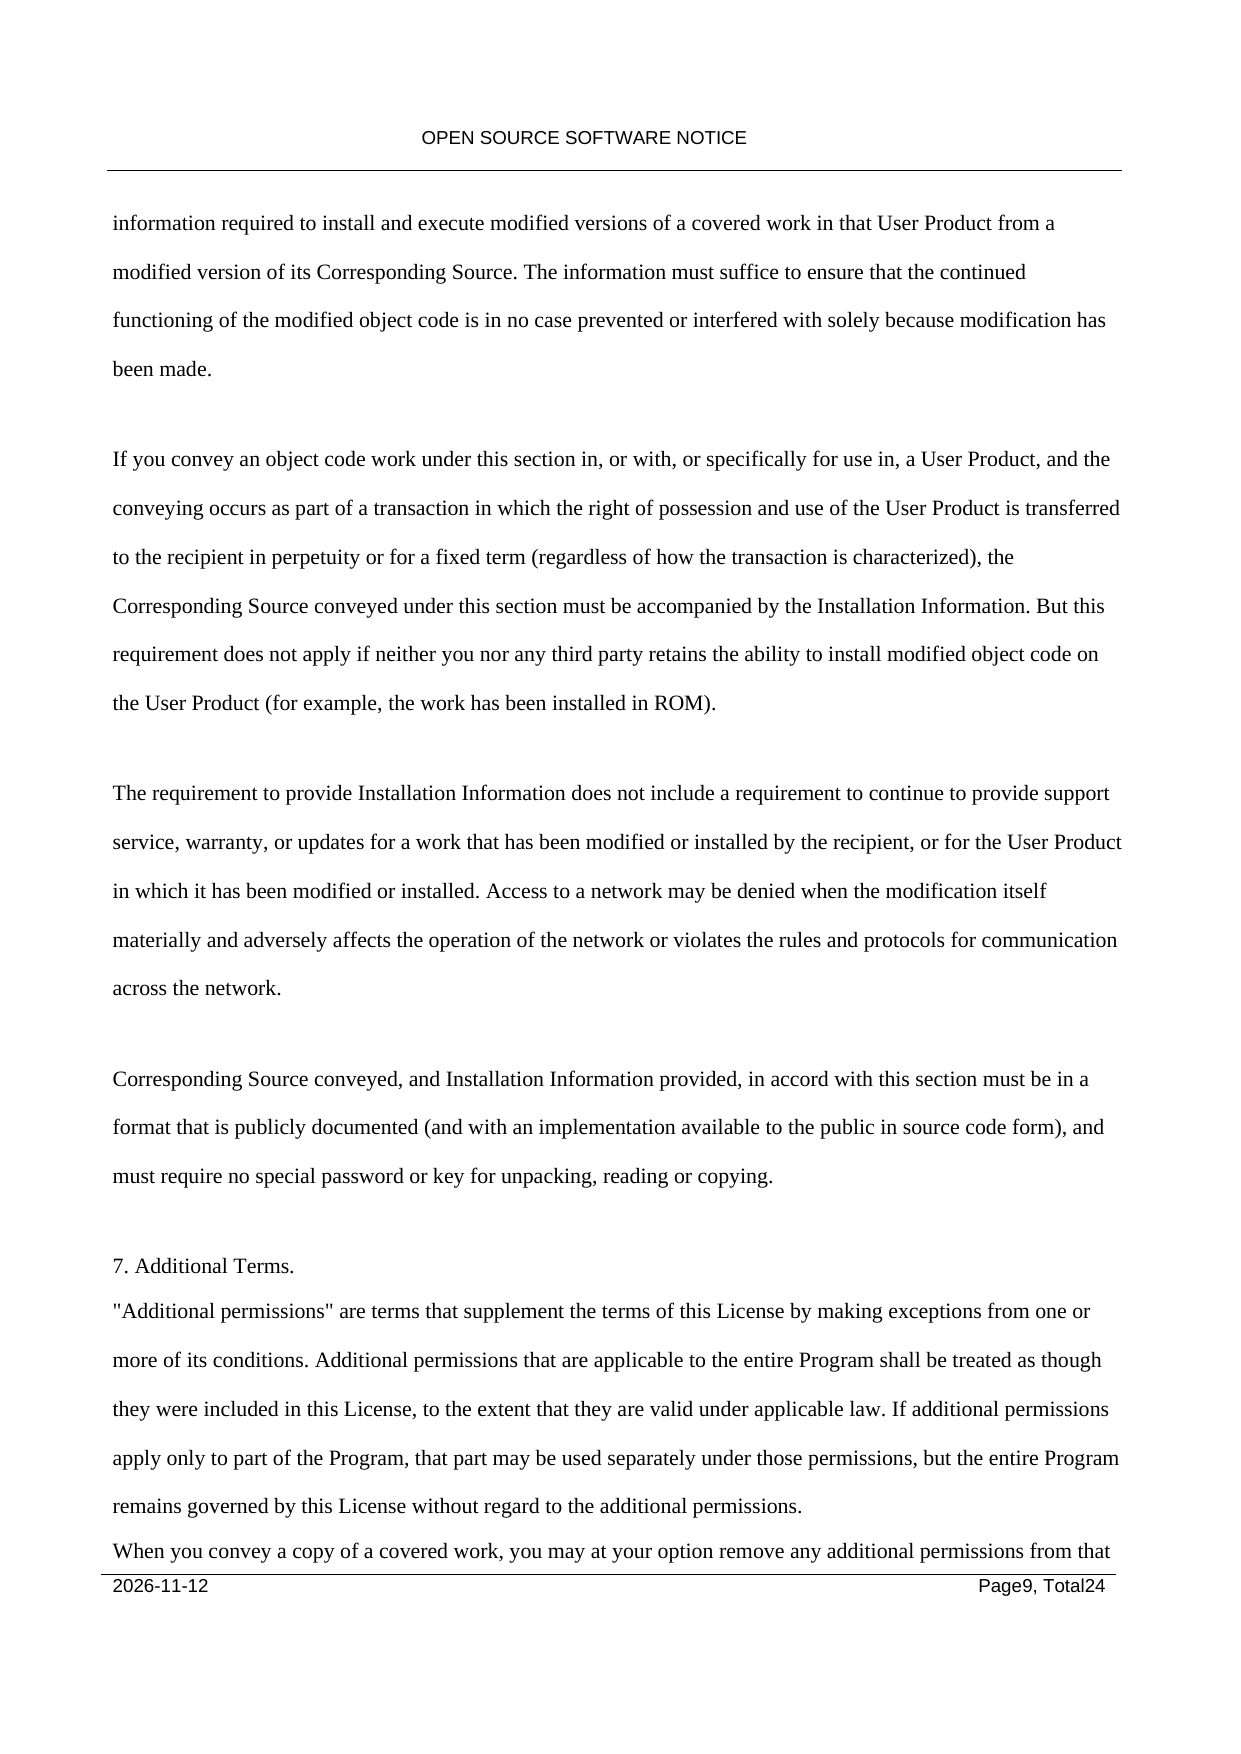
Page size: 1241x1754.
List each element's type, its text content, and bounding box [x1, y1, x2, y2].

text The requirement to provide Installation Information does not include a requirement to continue to provide support service, warranty, or updates for a work that has been modified or installed by the recipient, or for the User Product in which it has been modified or installed. Access to a network may be denied when the modification itself materially and adversely affects the operation of the network or violates the rules and protocols for communication across the network. [112, 777, 1128, 1004]
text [112, 1535, 1128, 1567]
text Corresponding Source conveyed, and Installation Information provided, in accord with this section must be in a format that is publicly documented (and with an implementation available to the public in source code form), and must require no special password or key for unpacking, reading or copying. [112, 1062, 1128, 1192]
text 7. Additional Terms. [112, 1250, 1128, 1282]
text "Additional permissions" are terms that supplement the terms of this License by making exceptions from one or more of its conditions. Additional permissions that are applicable to the entire Program shall be treated as though they were included in this License, to the extent that they are valid under applicable law. If additional permissions apply only to part of the Program, that part may be used separately under those permissions, but the entire Program remains governed by this License without regard to the additional permissions. [112, 1295, 1128, 1522]
text If you convey an object code work under this section in, or with, or specifically for use in, a User Product, and the conveying occurs as part of a transaction in which the right of possession and use of the User Product is transferred to the recipient in perpetuity or for a fixed term (regardless of how the transaction is characterized), the Corresponding Source conveyed under this section must be accompanied by the Installation Information. But this requirement does not apply if neither you nor any third party retains the ability to install modified object code on the User Product (for example, the work has been installed in ROM). [112, 443, 1128, 719]
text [112, 206, 1128, 385]
